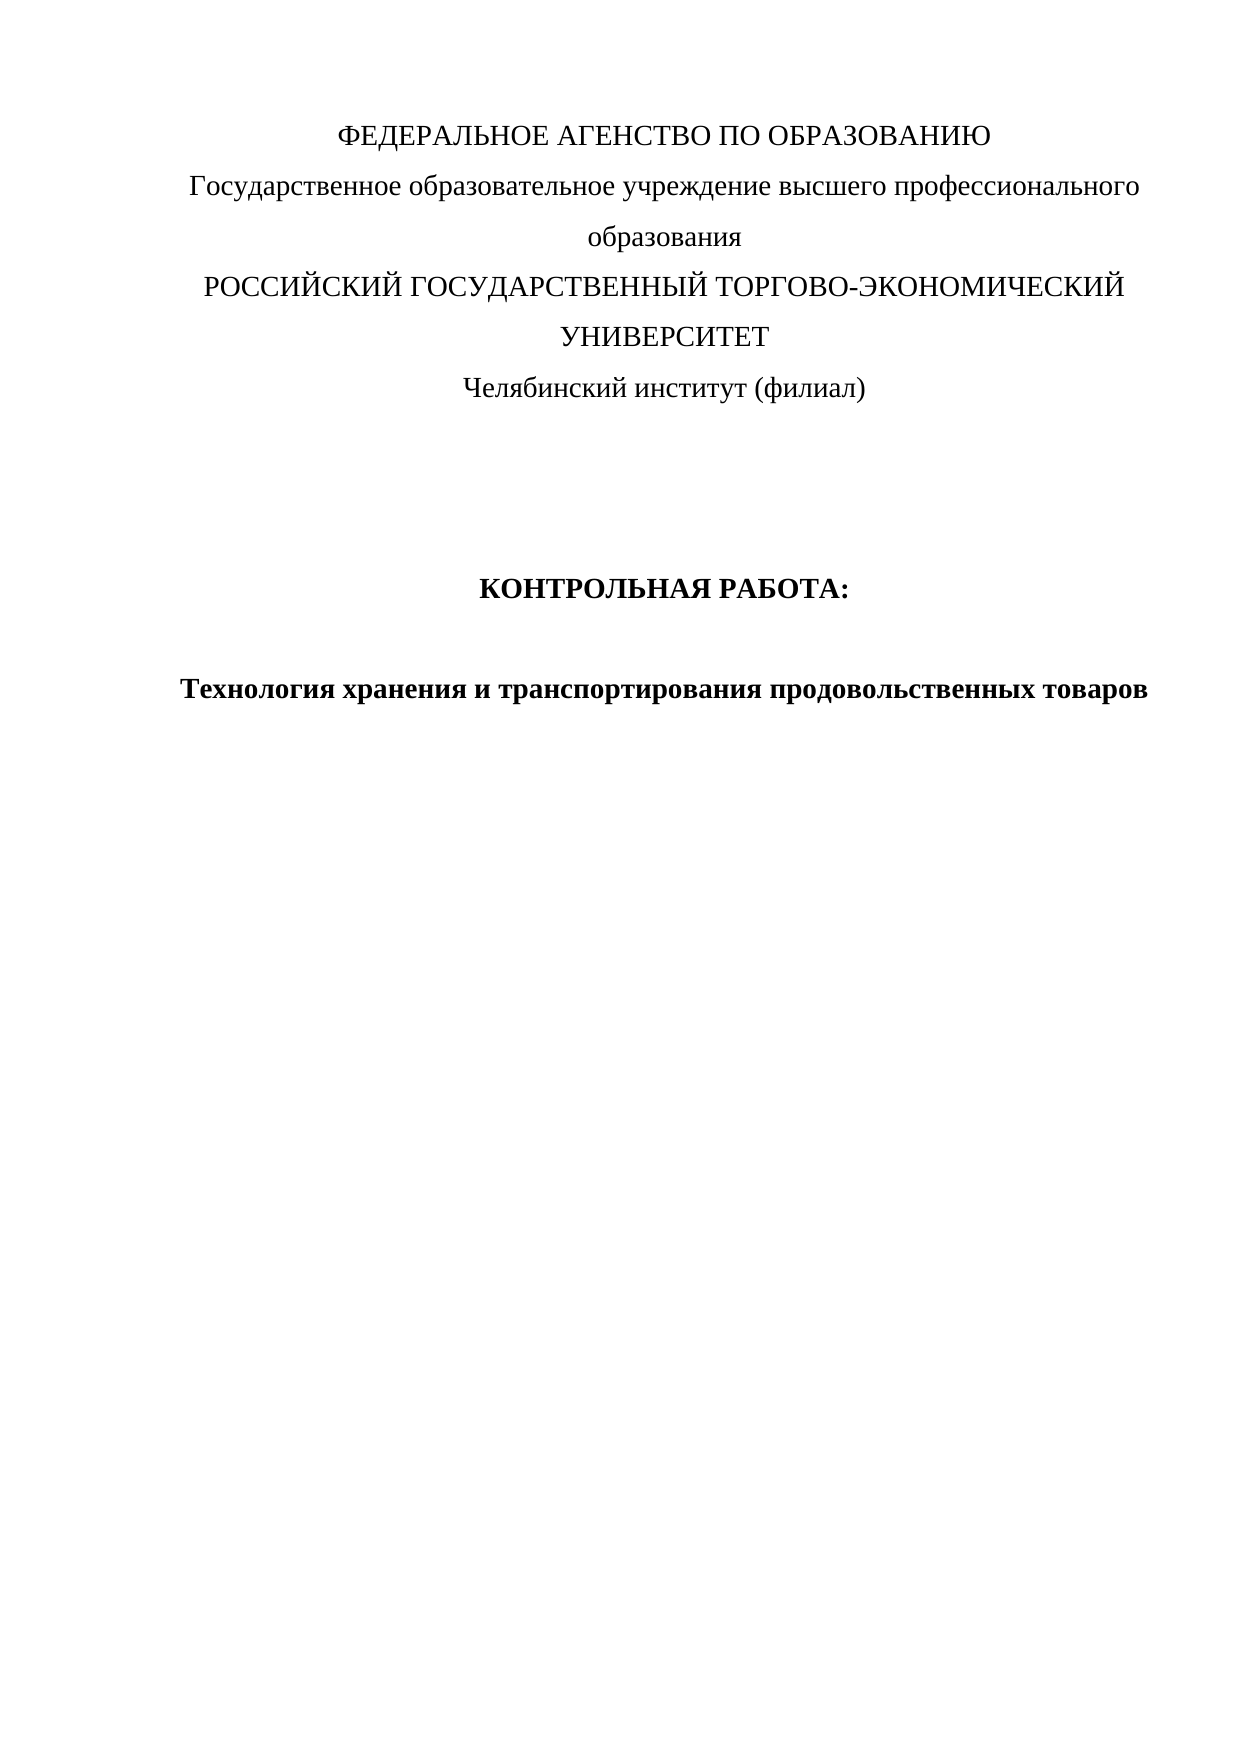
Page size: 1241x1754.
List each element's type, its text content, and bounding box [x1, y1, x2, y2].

text ФЕДЕРАЛЬНОЕ АГЕНСТВО ПО ОБРАЗОВАНИЮ [177, 118, 1152, 152]
text Технология хранения и транспортирования продовольственных товаров [177, 672, 1152, 705]
text РОССИЙСКИЙ ГОСУДАРСТВЕННЫЙ ТОРГОВО-ЭКОНОМИЧЕСКИЙ УНИВЕРСИТЕТ [177, 269, 1152, 353]
text КОНТРОЛЬНАЯ РАБОТА: [177, 571, 1152, 604]
text Государственное образовательное учреждение высшего профессионального образования [177, 168, 1152, 252]
text Челябинский институт (филиал) [177, 370, 1152, 403]
